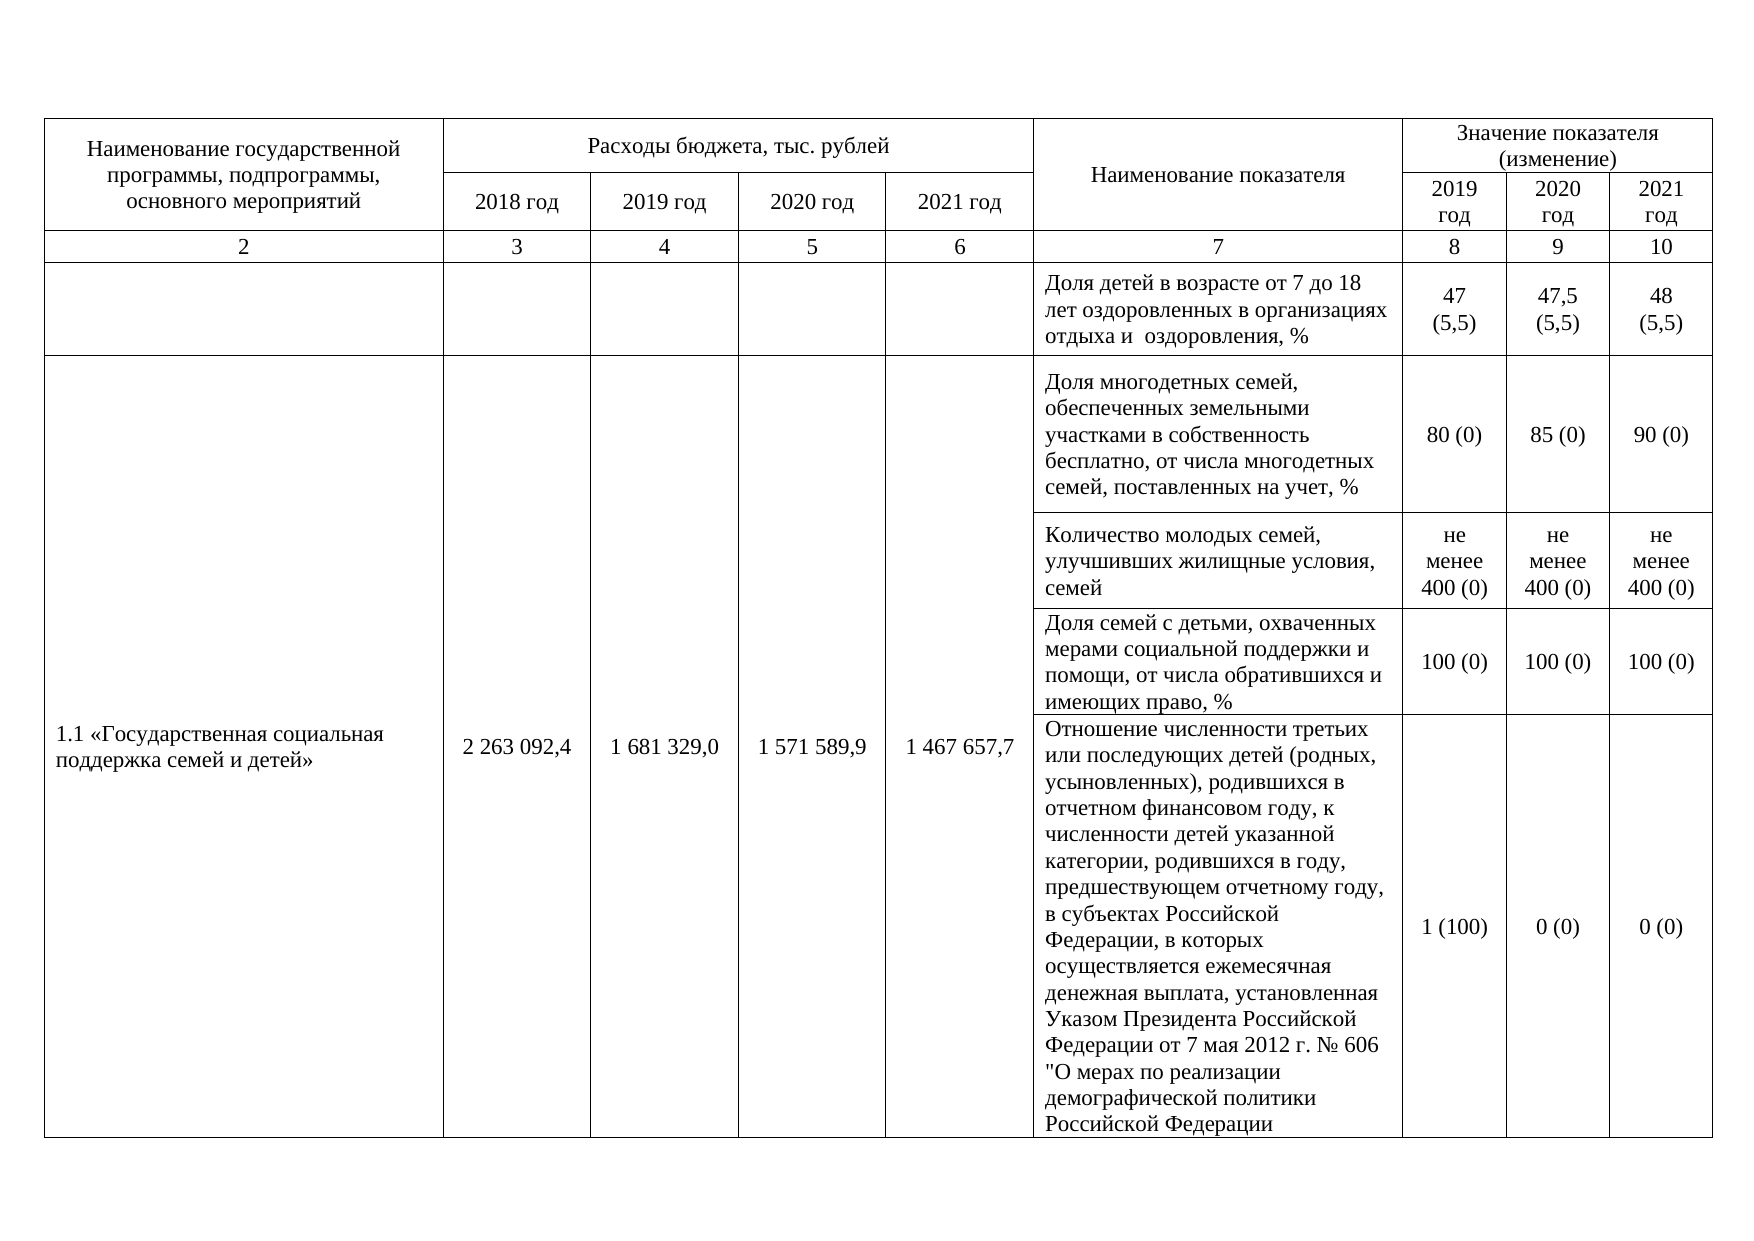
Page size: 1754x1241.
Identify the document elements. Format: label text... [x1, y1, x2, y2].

table_cell 90 (0) [1610, 356, 1712, 512]
table_header Расходы бюджета, тыс. рублей [444, 119, 1033, 172]
table_cell 2019 год [1403, 173, 1506, 229]
table_cell Количество молодых семей, улучшивших жилищные условия, семей [1034, 513, 1402, 608]
table_cell Доля многодетных семей, обеспеченных земельными участками в собственность бесплатно, от числа многодетных семей, поставленных на учет, % [1034, 356, 1402, 512]
table_cell 1 571 589,9 [739, 356, 885, 1137]
table_header Значение показателя (изменение) [1403, 119, 1712, 172]
table_cell 1 (100) [1403, 715, 1506, 1137]
table_cell 2 [45, 231, 443, 262]
table_cell 1 681 329,0 [591, 356, 738, 1137]
table_cell 2 263 092,4 [444, 356, 590, 1137]
table_cell Доля детей в возрасте от 7 до 18 лет оздоровленных в организациях отдыха и оздоровления, % [1034, 263, 1402, 354]
table_cell 47,5 (5,5) [1507, 263, 1609, 354]
table_cell не менее 400 (0) [1403, 513, 1506, 608]
table_cell не менее 400 (0) [1507, 513, 1609, 608]
table_cell 3 [444, 231, 590, 262]
table_cell 80 (0) [1403, 356, 1506, 512]
table_cell 8 [1403, 231, 1506, 262]
table_cell 100 (0) [1403, 609, 1506, 714]
table_cell 1 467 657,7 [886, 356, 1033, 1137]
table_cell 7 [1034, 231, 1402, 262]
table_cell 4 [591, 231, 738, 262]
table_cell 9 [1507, 231, 1609, 262]
table_cell не менее 400 (0) [1610, 513, 1712, 608]
table_header Наименование показателя [1034, 119, 1402, 229]
table_cell 0 (0) [1507, 715, 1609, 1137]
table_header Наименование государственной программы, подпрограммы, основного мероприятий [45, 119, 443, 229]
table_cell Доля семей с детьми, охваченных мерами социальной поддержки и помощи, от числа обратившихся и имеющих право, % [1034, 609, 1402, 714]
table_cell 47 (5,5) [1403, 263, 1506, 354]
table_cell 1.1 «Государственная социальная поддержка семей и детей» [45, 356, 443, 1137]
table_cell 2020 год [739, 173, 885, 229]
table_cell 2018 год [444, 173, 590, 229]
table_cell 2021 год [886, 173, 1033, 229]
table_cell 2019 год [591, 173, 738, 229]
table_cell 10 [1610, 231, 1712, 262]
table_cell 100 (0) [1507, 609, 1609, 714]
table_cell Отношение численности третьих или последующих детей (родных, усыновленных), родившихся в отчетном финансовом году, к численности детей указанной категории, родившихся в году, предшествующем отчетному году, в субъектах Российской Федерации, в которых осуществляется ежемесячная денежная выплата, установленная Указом Президента Российской Федерации от 7 мая 2012 г. № 606 "О мерах по реализации демографической политики Российской Федерации [1034, 715, 1402, 1137]
table_cell 5 [739, 231, 885, 262]
table_cell 0 (0) [1610, 715, 1712, 1137]
table_cell 48 (5,5) [1610, 263, 1712, 354]
table_cell 2020 год [1507, 173, 1609, 229]
table_cell 100 (0) [1610, 609, 1712, 714]
table_cell 6 [886, 231, 1033, 262]
table_cell 2021 год [1610, 173, 1712, 229]
table_cell 85 (0) [1507, 356, 1609, 512]
